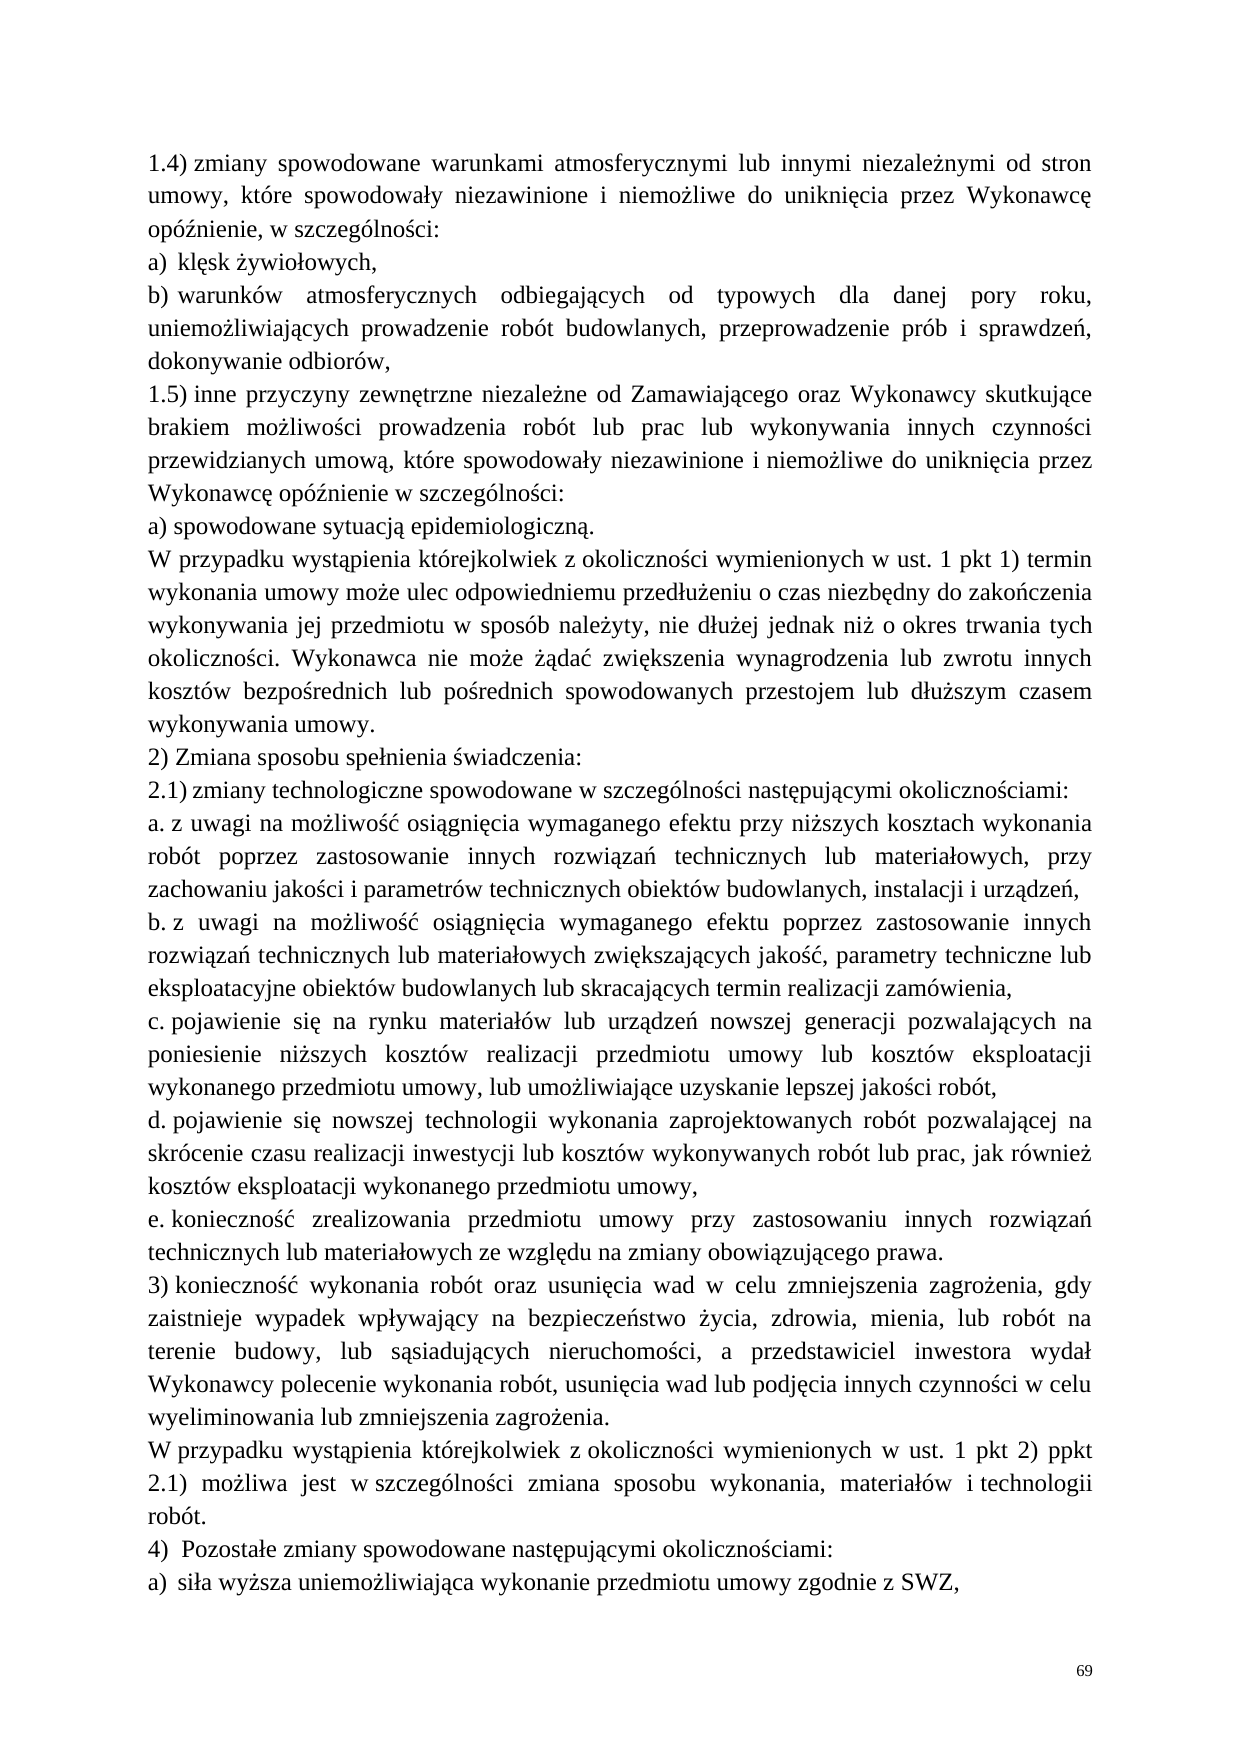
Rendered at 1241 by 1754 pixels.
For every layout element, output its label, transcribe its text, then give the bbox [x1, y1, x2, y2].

list siła wyższa uniemożliwiająca wykonanie przedmiotu umowy zgodnie z SWZ, [148, 1567, 1093, 1596]
list z uwagi na możliwość osiągnięcia wymaganego efektu przy niższych kosztach wykonania robót poprzez zastosowanie innych rozwiązań technicznych lub materiałowych, przy zachowaniu jakości i parametrów technicznych obiektów budowlanych, instalacji i urządzeń, [148, 808, 1093, 903]
list konieczność zrealizowania przedmiotu umowy przy zastosowaniu innych rozwiązań technicznych lub materiałowych ze względu na zmiany obowiązującego prawa. [148, 1204, 1093, 1266]
list konieczność wykonania robót oraz usunięcia wad w celu zmniejszenia zagrożenia, gdy zaistnieje wypadek wpływający na bezpieczeństwo życia, zdrowia, mienia, lub robót na terenie budowy, lub sąsiadujących nieruchomości, a przedstawiciel inwestora wydał Wykonawcy polecenie wykonania robót, usunięcia wad lub podjęcia innych czynności w celu wyeliminowania lub zmniejszenia zagrożenia. [148, 1270, 1093, 1431]
list pojawienie się na rynku materiałów lub urządzeń nowszej generacji pozwalających na poniesienie niższych kosztów realizacji przedmiotu umowy lub kosztów eksploatacji wykonanego przedmiotu umowy, lub umożliwiające uzyskanie lepszej jakości robót, [148, 1006, 1093, 1101]
list pojawienie się nowszej technologii wykonania zaprojektowanych robót pozwalającej na skrócenie czasu realizacji inwestycji lub kosztów wykonywanych robót lub prac, jak również kosztów eksploatacji wykonanego przedmiotu umowy, [148, 1105, 1093, 1200]
list inne przyczyny zewnętrzne niezależne od Zamawiającego oraz Wykonawcy skutkujące brakiem możliwości prowadzenia robót lub prac lub wykonywania innych czynności przewidzianych umową, które spowodowały niezawinione i niemożliwe do uniknięcia przez Wykonawcę opóźnienie w szczególności: [148, 379, 1093, 507]
list zmiany spowodowane warunkami atmosferycznymi lub innymi niezależnymi od stron umowy, które spowodowały niezawinione i niemożliwe do uniknięcia przez Wykonawcę opóźnienie, w szczególności: [148, 148, 1093, 242]
list warunków atmosferycznych odbiegających od typowych dla danej pory roku, uniemożliwiających prowadzenie robót budowlanych, przeprowadzenie prób i sprawdzeń, dokonywanie odbiorów, [148, 280, 1093, 374]
text W przypadku wystąpienia którejkolwiek z okoliczności wymienionych w ust. 1 pkt 1) termin wykonania umowy może ulec odpowiedniemu przedłużeniu o czas niezbędny do zakończenia wykonywania jej przedmiotu w sposób należyty, nie dłużej jednak niż o okres trwania tych okoliczności. Wykonawca nie może żądać zwiększenia wynagrodzenia lub zwrotu innych kosztów bezpośrednich lub pośrednich spowodowanych przestojem lub dłuższym czasem wykonywania umowy. [148, 544, 1093, 738]
list klęsk żywiołowych, [148, 247, 1093, 275]
list z uwagi na możliwość osiągnięcia wymaganego efektu poprzez zastosowanie innych rozwiązań technicznych lub materiałowych zwiększających jakość, parametry techniczne lub eksploatacyjne obiektów budowlanych lub skracających termin realizacji zamówienia, [148, 907, 1093, 1002]
list Zmiana sposobu spełnienia świadczenia: [148, 742, 1093, 771]
list a) spowodowane sytuacją epidemiologiczną. [148, 511, 1093, 539]
list W przypadku wystąpienia którejkolwiek z okoliczności wymienionych w ust. 1 pkt 2) ppkt 2.1) możliwa jest w szczególności zmiana sposobu wykonania, materiałów i technologii robót. [148, 1435, 1093, 1530]
list Pozostałe zmiany spowodowane następującymi okolicznościami: [148, 1534, 1093, 1563]
list zmiany technologiczne spowodowane w szczególności następującymi okolicznościami: [148, 775, 1093, 804]
